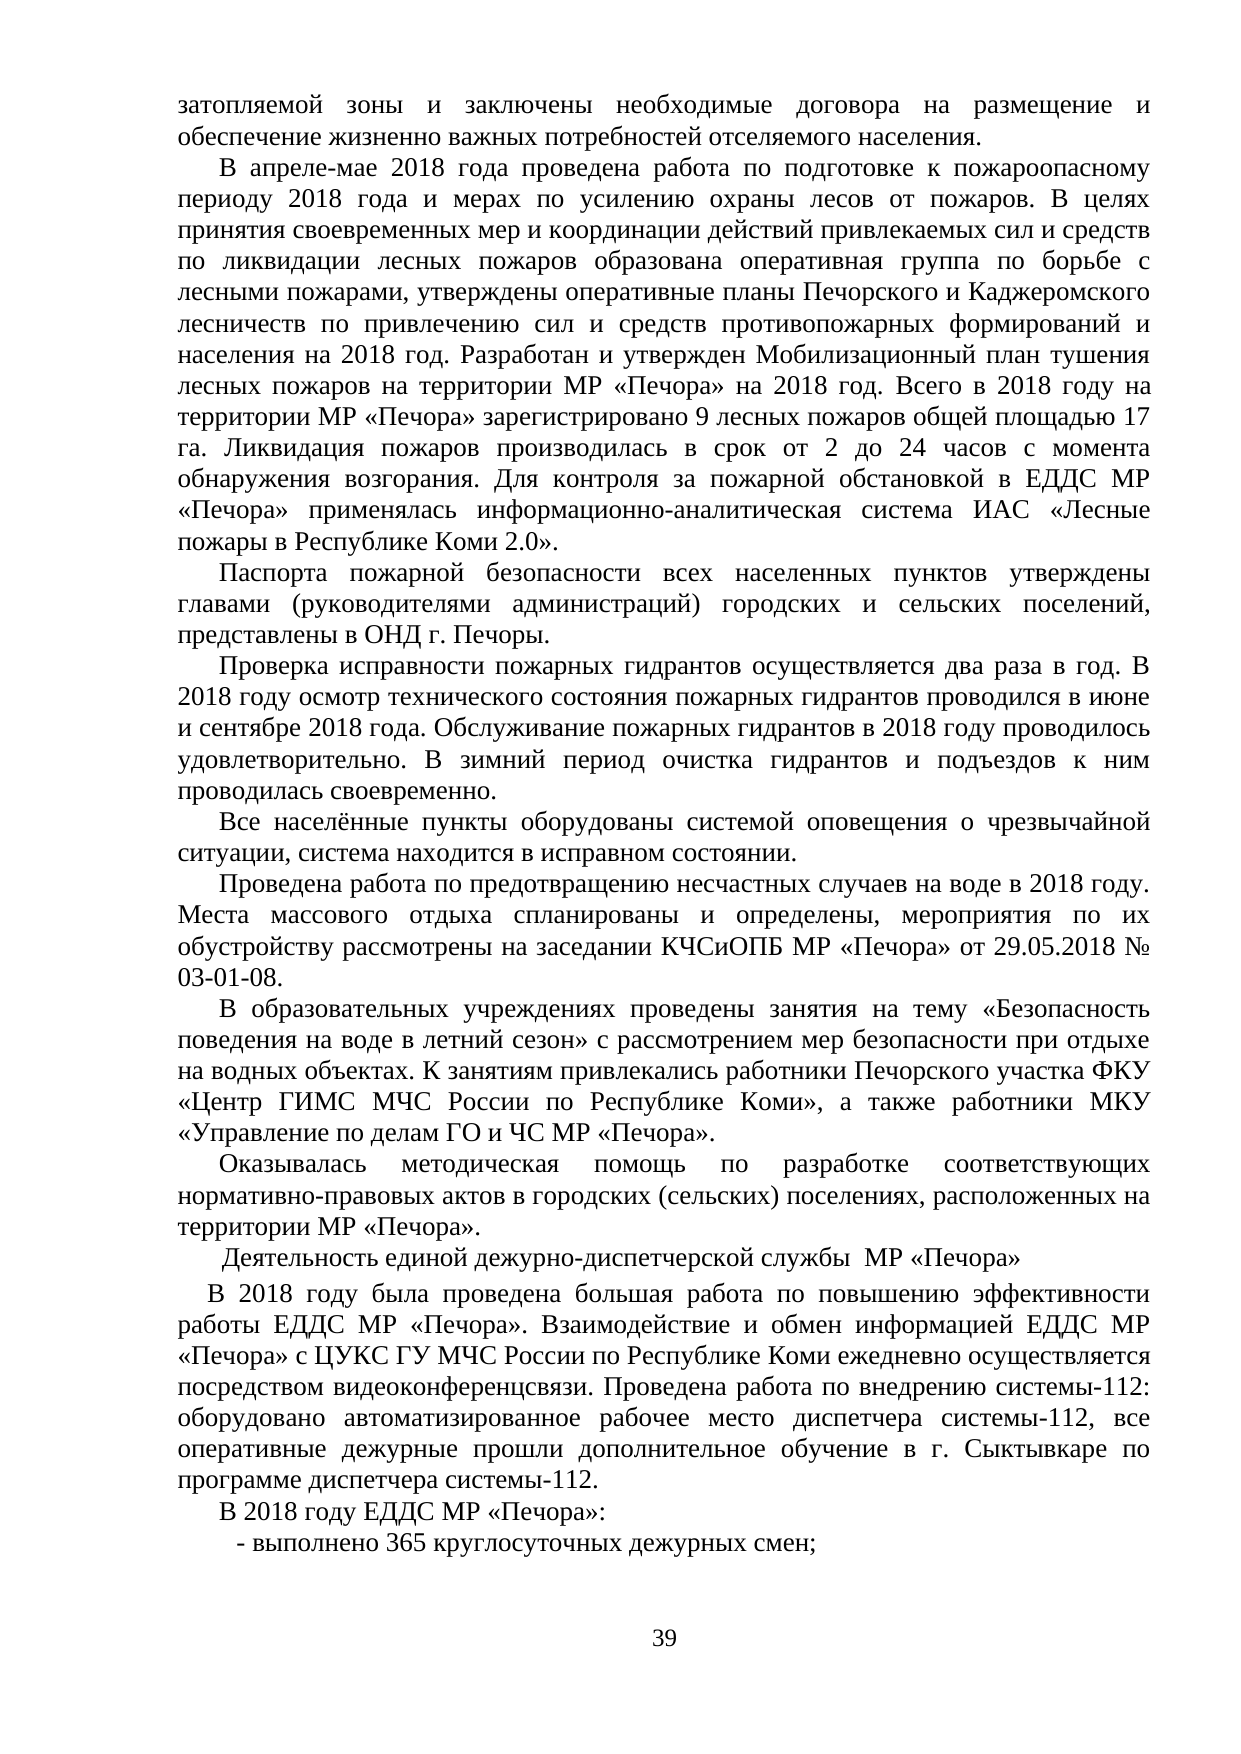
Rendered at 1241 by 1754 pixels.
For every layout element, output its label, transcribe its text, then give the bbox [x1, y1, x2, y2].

text - выполнено 365 круглосуточных дежурных смен; [177, 1526, 1152, 1557]
text Паспорта пожарной безопасности всех населенных пунктов утверждены главами (руководителями администраций) городских и сельских поселений, представлены в ОНД г. Печоры. [177, 556, 1152, 649]
text Деятельность единой дежурно-диспетчерской службы МР «Печора» [177, 1241, 1152, 1272]
text Все населённые пункты оборудованы системой оповещения о чрезвычайной ситуации, система находится в исправном состоянии. [177, 805, 1152, 867]
text Проведена работа по предотвращению несчастных случаев на воде в 2018 году. Места массового отдыха спланированы и определены, мероприятия по их обустройству рассмотрены на заседании КЧСиОПБ МР «Печора» от 29.05.2018 № 03-01-08. [177, 867, 1152, 992]
text В апреле-мае 2018 года проведена работа по подготовке к пожароопасному периоду 2018 года и мерах по усилению охраны лесов от пожаров. В целях принятия своевременных мер и координации действий привлекаемых сил и средств по ликвидации лесных пожаров образована оперативная группа по борьбе с лесными пожарами, утверждены оперативные планы Печорского и Каджеромского лесничеств по привлечению сил и средств противопожарных формирований и населения на 2018 год. Разработан и утвержден Мобилизационный план тушения лесных пожаров на территории МР «Печора» на 2018 год. Всего в 2018 году на территории МР «Печора» зарегистрировано 9 лесных пожаров общей площадью 17 га. Ликвидация пожаров производилась в срок от 2 до 24 часов с момента обнаружения возгорания. Для контроля за пожарной обстановкой в ЕДДС МР «Печора» применялась информационно-аналитическая система ИАС «Лесные пожары в Республике Коми 2.0». [177, 151, 1152, 556]
text Оказывалась методическая помощь по разработке соответствующих нормативно-правовых актов в городских (сельских) поселениях, расположенных на территории МР «Печора». [177, 1148, 1152, 1241]
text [177, 89, 1152, 151]
text Проверка исправности пожарных гидрантов осуществляется два раза в год. В 2018 году осмотр технического состояния пожарных гидрантов проводился в июне и сентябре 2018 года. Обслуживание пожарных гидрантов в 2018 году проводилось удовлетворительно. В зимний период очистка гидрантов и подъездов к ним проводилась своевременно. [177, 649, 1152, 805]
text В образовательных учреждениях проведены занятия на тему «Безопасность поведения на воде в летний сезон» с рассмотрением мер безопасности при отдыхе на водных объектах. К занятиям привлекались работники Печорского участка ФКУ «Центр ГИМС МЧС России по Республике Коми», а также работники МКУ «Управление по делам ГО и ЧС МР «Печора». [177, 992, 1152, 1148]
text В 2018 году ЕДДС МР «Печора»: [177, 1495, 1152, 1526]
text В 2018 году была проведена большая работа по повышению эффективности работы ЕДДС МР «Печора». Взаимодействие и обмен информацией ЕДДС МР «Печора» с ЦУКС ГУ МЧС России по Республике Коми ежедневно осуществляется посредством видеоконференцсвязи. Проведена работа по внедрению системы-112: оборудовано автоматизированное рабочее место диспетчера системы-112, все оперативные дежурные прошли дополнительное обучение в г. Сыктывкаре по программе диспетчера системы-112. [177, 1277, 1152, 1495]
